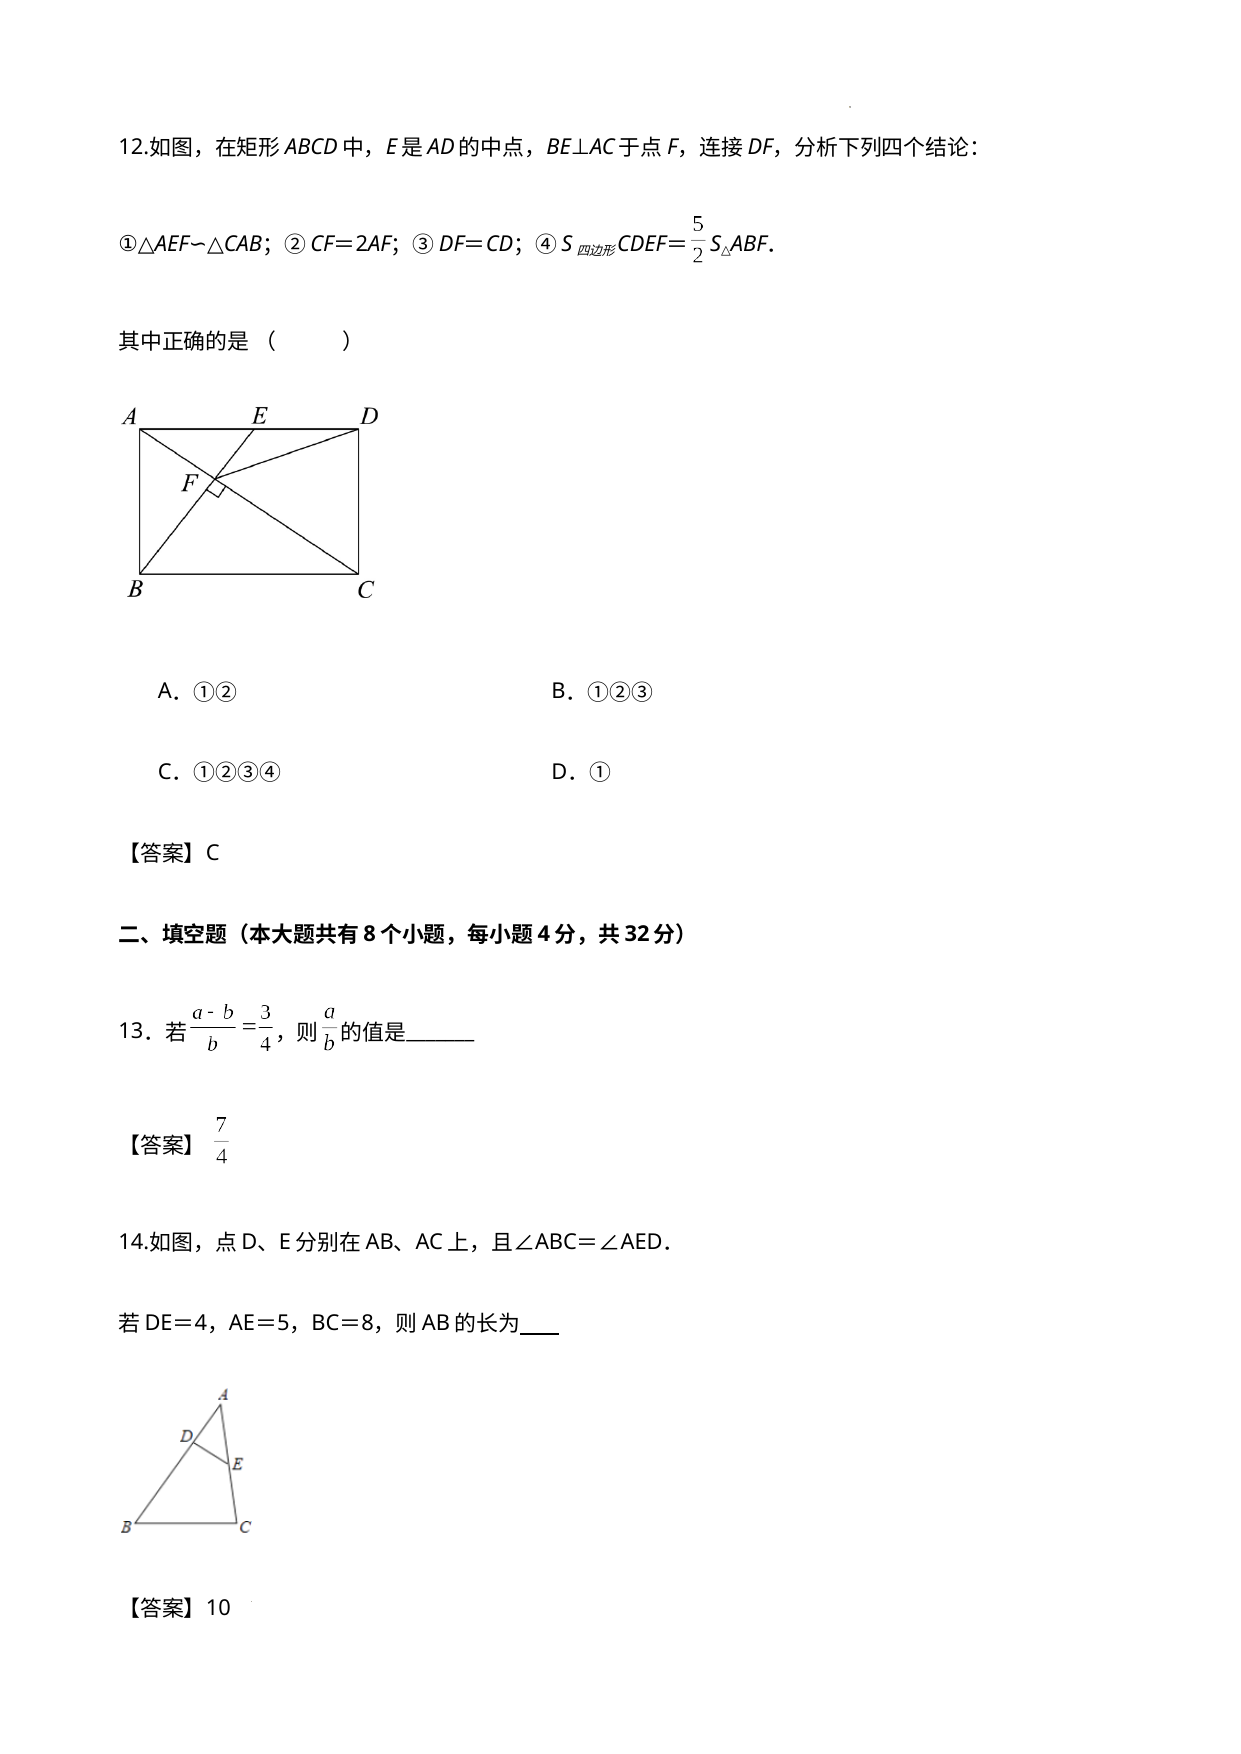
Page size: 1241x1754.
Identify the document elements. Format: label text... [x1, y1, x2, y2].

list 12.如图，在矩形ABCD中，E是AD的中点，BE⊥AC于点F，连接DF，分析下列四个结论： [118, 129, 1122, 162]
list 填空题（本大题共有8个小题，每小题4分，共32分） [118, 917, 1122, 949]
list 14.如图，点D、E分别在AB、AC上，且∠ABC＝∠AED． [118, 1224, 1122, 1257]
text A．①② B．①②③ [158, 674, 1122, 707]
text 【答案】C [118, 836, 1122, 868]
list 若DE＝4，AE＝5，BC＝8，则AB的长为 [118, 1306, 1122, 1338]
text C．①②③④ D．① [158, 755, 1122, 787]
picture [118, 404, 379, 600]
text 13．若，则的值是_______ [118, 998, 1122, 1063]
picture [118, 1386, 254, 1539]
list 其中正确的是 （ ） [118, 324, 1122, 356]
text 【答案】 [118, 1111, 1122, 1176]
list ①△AEF∽△CAB；②CF＝2AF；③DF＝CD；④S四边形CDEF＝S△ABF． [118, 210, 1122, 275]
text 【答案】10 [118, 1591, 1122, 1623]
